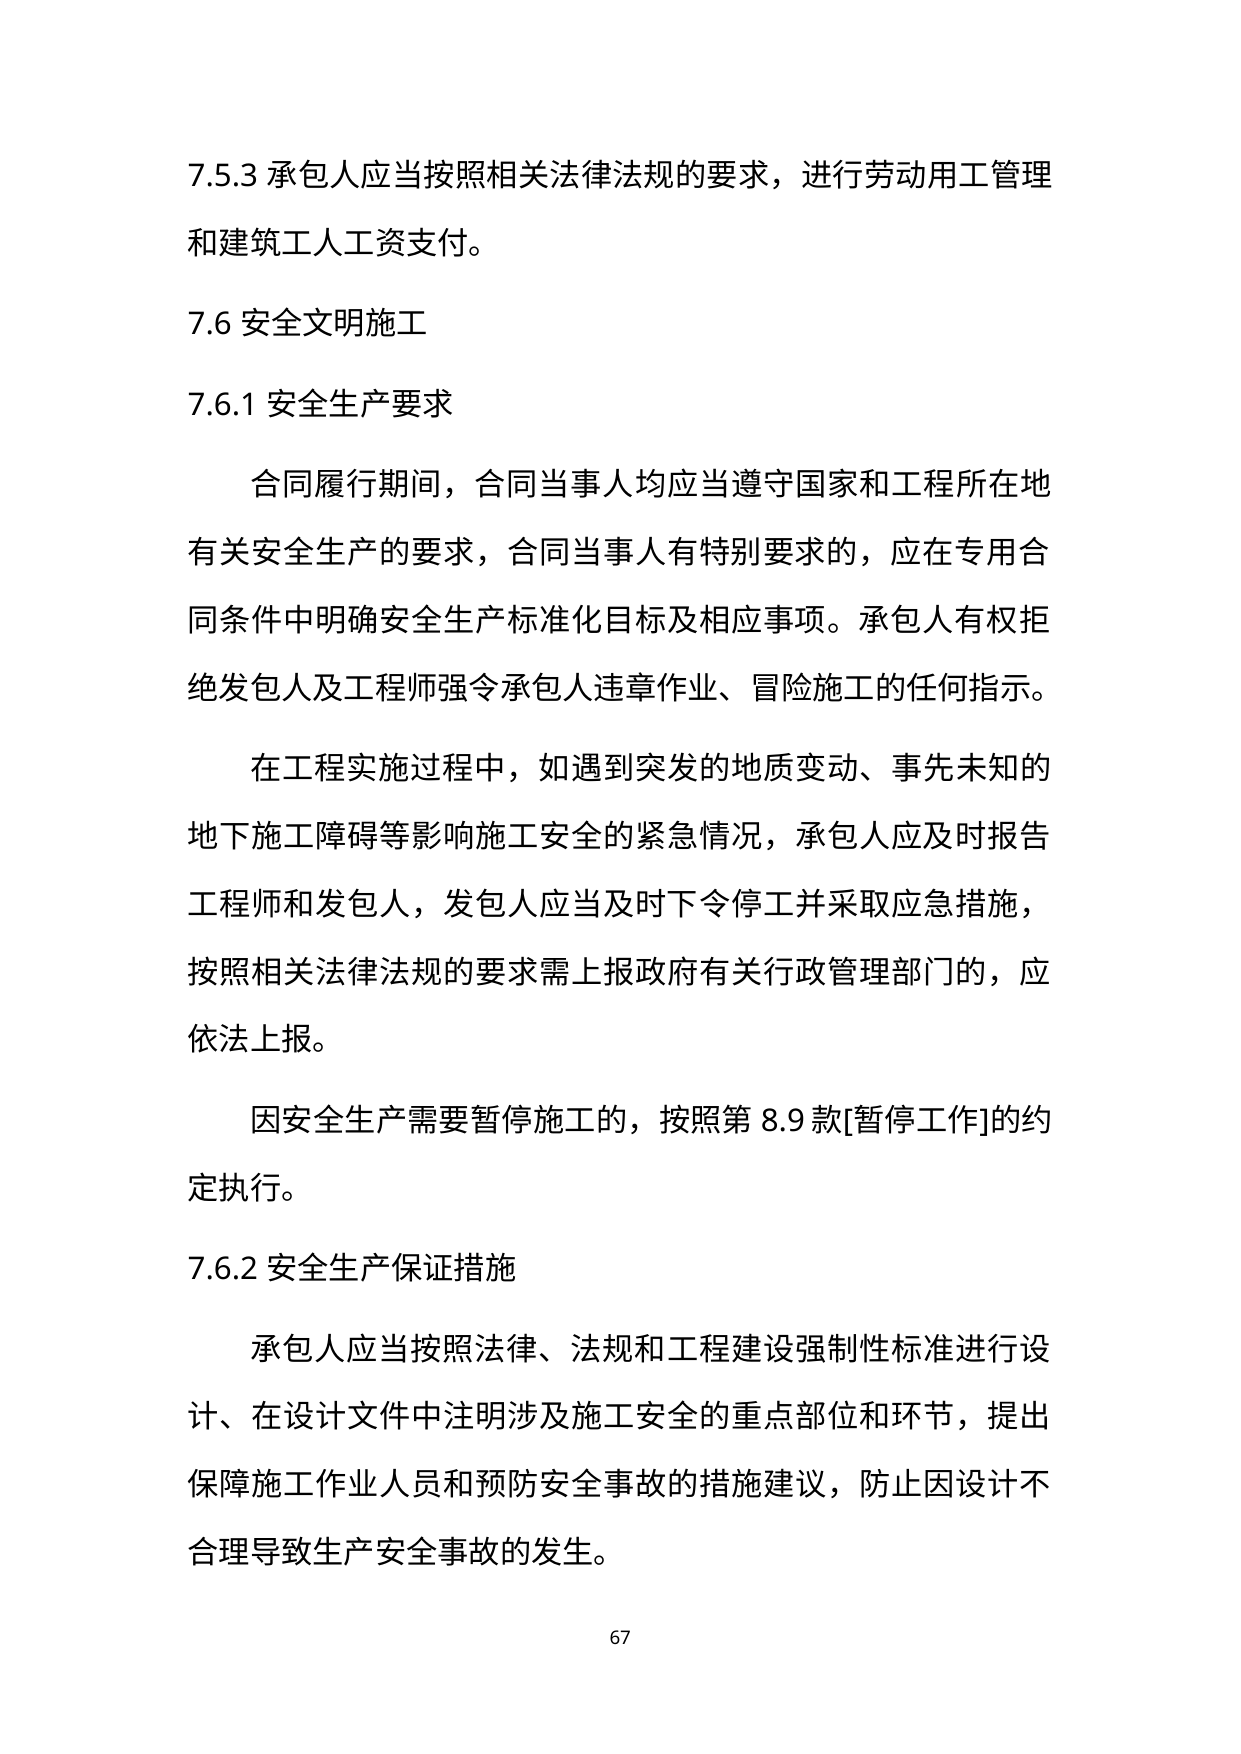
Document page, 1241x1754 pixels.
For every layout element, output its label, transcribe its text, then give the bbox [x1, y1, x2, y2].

list 7.6 安全文明施工 [187, 298, 1053, 344]
text 合同履行期间，合同当事人均应当遵守国家和工程所在地有关安全生产的要求，合同当事人有特别要求的，应在专用合同条件中明确安全生产标准化目标及相应事项。承包人有权拒绝发包人及工程师强令承包人违章作业、冒险施工的任何指示。 [187, 459, 1053, 708]
text 承包人应当按照法律、法规和工程建设强制性标准进行设计、在设计文件中注明涉及施工安全的重点部位和环节，提出保障施工作业人员和预防安全事故的措施建议，防止因设计不合理导致生产安全事故的发生。 [187, 1324, 1053, 1572]
list 7.6.2 安全生产保证措施 [187, 1243, 1053, 1289]
text 因安全生产需要暂停施工的，按照第8.9款[暂停工作]的约定执行。 [187, 1095, 1053, 1208]
list 7.6.1 安全生产要求 [187, 379, 1053, 424]
list 7.5.3 承包人应当按照相关法律法规的要求，进行劳动用工管理和建筑工人工资支付。 [187, 150, 1053, 263]
text 在工程实施过程中，如遇到突发的地质变动、事先未知的地下施工障碍等影响施工安全的紧急情况，承包人应及时报告工程师和发包人，发包人应当及时下令停工并采取应急措施，按照相关法律法规的要求需上报政府有关行政管理部门的，应依法上报。 [187, 743, 1053, 1060]
